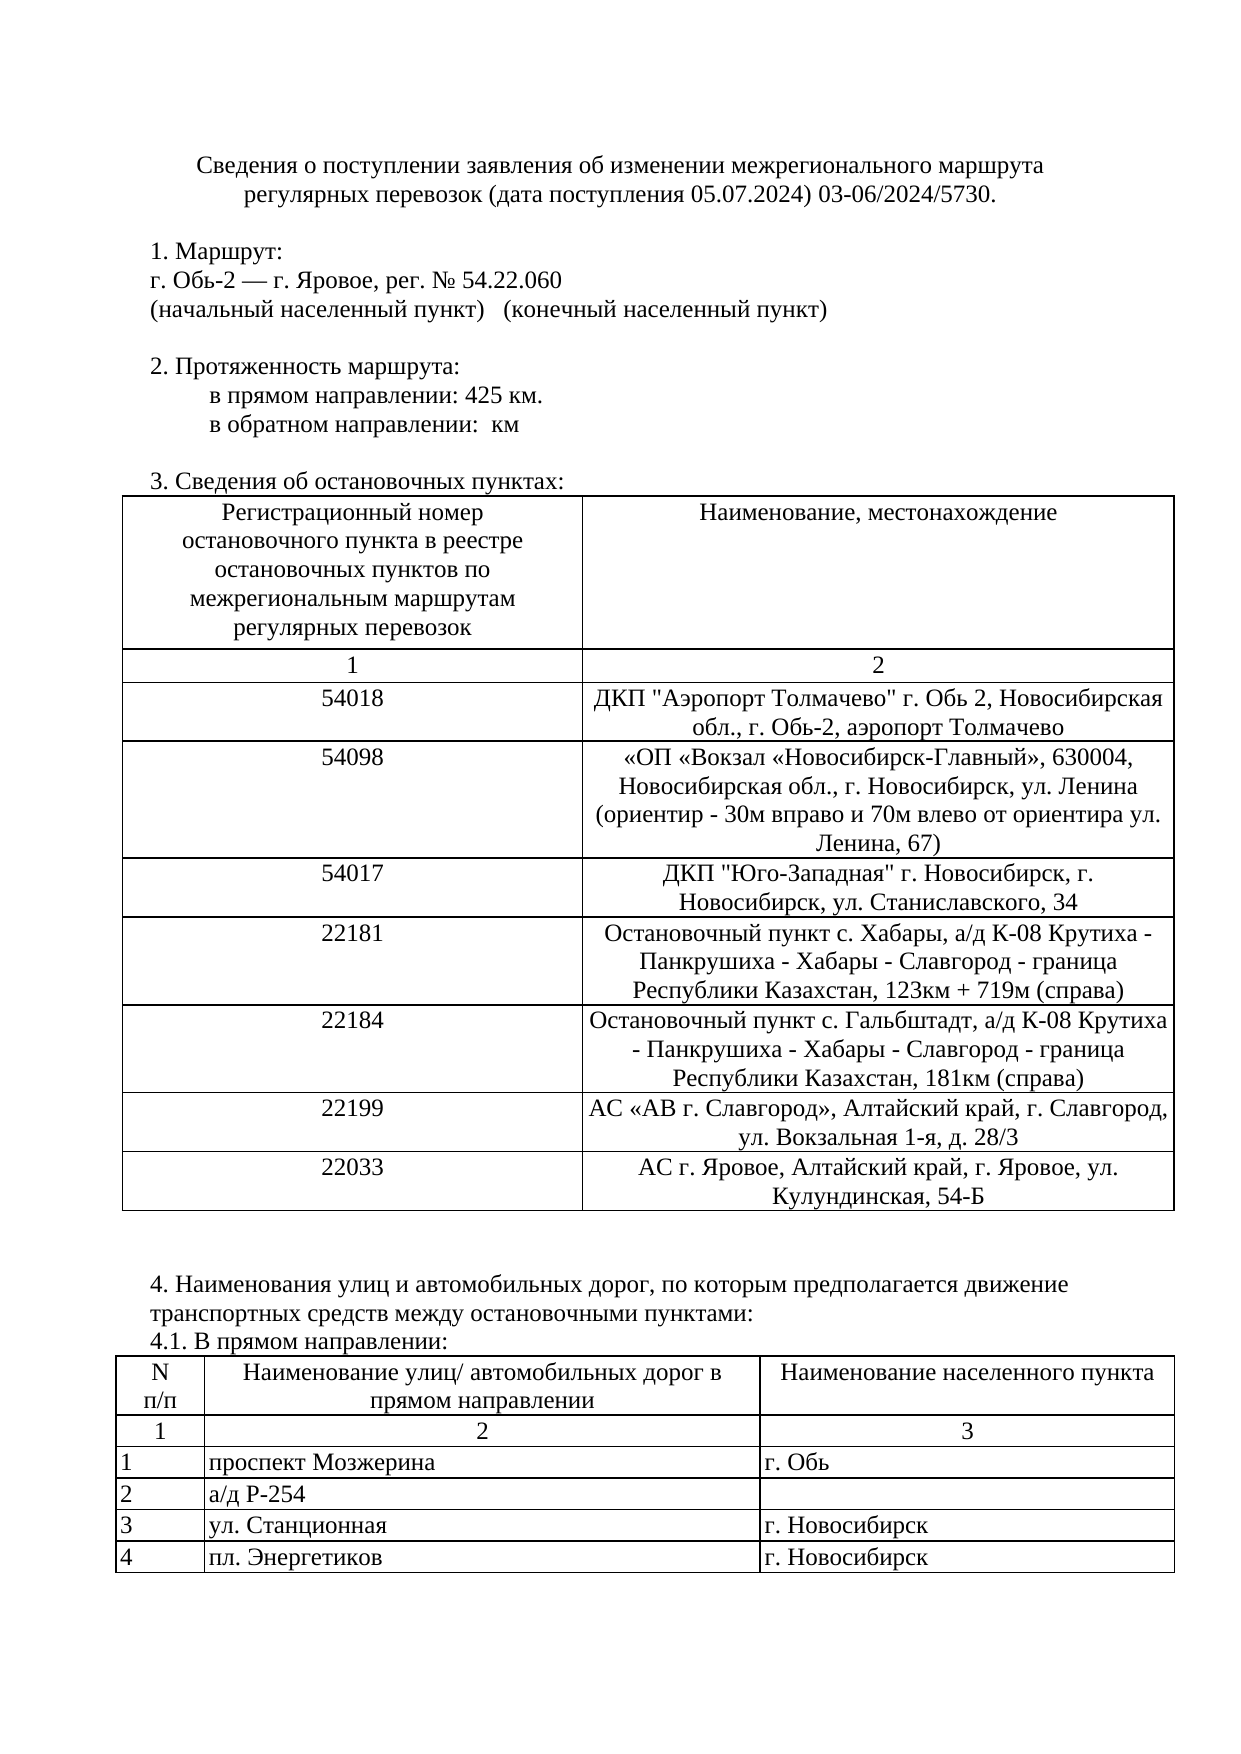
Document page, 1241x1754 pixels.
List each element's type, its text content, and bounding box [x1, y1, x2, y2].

table_header N п/п [117, 1357, 204, 1414]
table_cell 54017 [123, 859, 582, 916]
table_cell а/д Р-254 [205, 1479, 759, 1508]
table_cell 2 [583, 650, 1173, 681]
table_cell 3 [117, 1510, 204, 1540]
text г. Обь-2 — г. Яровое, рег. № 54.22.060 [150, 265, 1090, 294]
table_cell 54018 [123, 683, 582, 740]
table_cell «ОП «Вокзал «Новосибирск-Главный», 630004, Новосибирская обл., г. Новосибирск, ул. Ленина (ориентир - 30м вправо и 70м влево от ориентира ул. Ленина, 67) [583, 742, 1173, 857]
table_cell 4 [117, 1542, 204, 1571]
table_cell г. Новосибирск [761, 1510, 1174, 1540]
table_cell 1 [117, 1416, 204, 1446]
text 1. Маршрут: [150, 236, 1090, 265]
table_cell 22184 [123, 1006, 582, 1092]
table_cell проспект Мозжерина [205, 1447, 759, 1477]
table_header Наименование, местонахождение [583, 497, 1173, 648]
table_cell 2 [117, 1479, 204, 1508]
table_cell АС г. Яровое, Алтайский край, г. Яровое, ул. Кулундинская, 54-Б [583, 1152, 1173, 1210]
text в прямом направлении: 425 км. [150, 380, 1090, 409]
text 4.1. В прямом направлении: [150, 1326, 1090, 1355]
table_cell ДКП "Аэропорт Толмачево" г. Обь 2, Новосибирская обл., г. Обь-2, аэропорт Толмачево [583, 683, 1173, 740]
table_cell [761, 1479, 1174, 1508]
text в обратном направлении: км [150, 409, 1090, 437]
table_header Наименование населенного пункта [761, 1357, 1174, 1414]
table_cell 3 [761, 1416, 1174, 1446]
table_cell 22033 [123, 1152, 582, 1210]
text 4. Наименования улиц и автомобильных дорог, по которым предполагается движение транспортных средств между остановочными пунктами: [150, 1269, 1090, 1326]
table_cell 1 [117, 1447, 204, 1477]
text 3. Сведения об остановочных пунктах: [150, 466, 1090, 495]
table_cell 22199 [123, 1093, 582, 1151]
table_cell Остановочный пункт с. Хабары, а/д К-08 Крутиха - Панкрушиха - Хабары - Славгород - граница Республики Казахстан, 123км + 719м (справа) [583, 918, 1173, 1004]
text Сведения о поступлении заявления об изменении межрегионального маршрута регулярных перевозок (дата поступления 05.07.2024) 03-06/2024/5730. [150, 150, 1090, 207]
table_cell 54098 [123, 742, 582, 857]
table_header Наименование улиц/ автомобильных дорог в прямом направлении [205, 1357, 759, 1414]
table_cell Остановочный пункт с. Гальбштадт, а/д К-08 Крутиха - Панкрушиха - Хабары - Славгород - граница Республики Казахстан, 181км (справа) [583, 1006, 1173, 1092]
table_cell ул. Станционная [205, 1510, 759, 1540]
table_cell г. Новосибирск [761, 1542, 1174, 1571]
table_cell 1 [123, 650, 582, 681]
table_cell 2 [205, 1416, 759, 1446]
table_header Регистрационный номер остановочного пункта в реестре остановочных пунктов по межрегиональным маршрутам регулярных перевозок [123, 497, 582, 648]
table_cell пл. Энергетиков [205, 1542, 759, 1571]
table_cell 22181 [123, 918, 582, 1004]
table_cell г. Обь [761, 1447, 1174, 1477]
text 2. Протяженность маршрута: [150, 351, 1090, 380]
table_cell АС «АВ г. Славгород», Алтайский край, г. Славгород, ул. Вокзальная 1-я, д. 28/3 [583, 1093, 1173, 1151]
text (начальный населенный пункт) (конечный населенный пункт) [150, 294, 1090, 322]
table_cell ДКП "Юго-Западная" г. Новосибирск, г. Новосибирск, ул. Станиславского, 34 [583, 859, 1173, 916]
